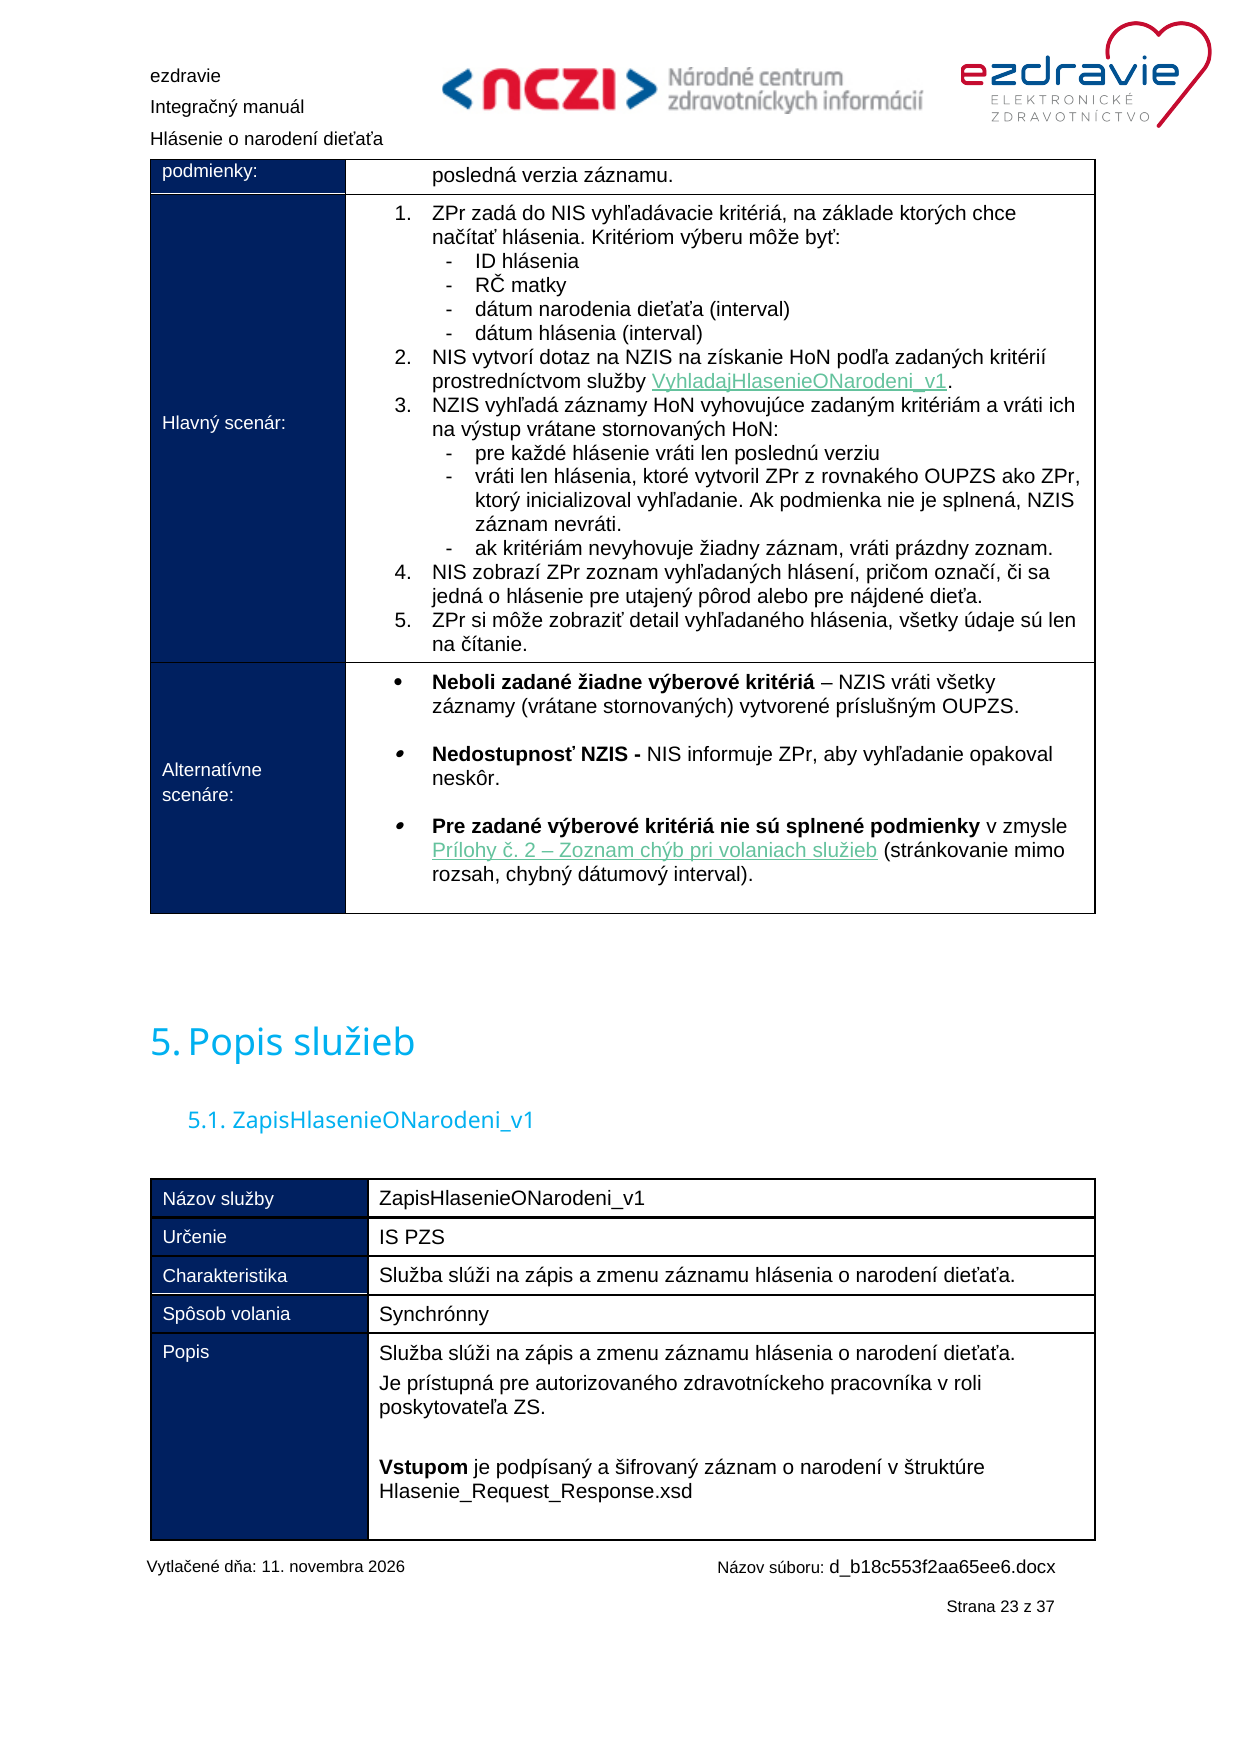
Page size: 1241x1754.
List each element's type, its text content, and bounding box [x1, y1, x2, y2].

table_cell Určenie [152, 1219, 367, 1255]
picture [442, 67, 924, 114]
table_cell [346, 160, 1094, 193]
table_cell IS PZS [369, 1219, 1094, 1255]
table_cell Popis [152, 1334, 367, 1539]
table_cell Spôsob volania [152, 1296, 367, 1332]
subtitle Popis služieb [150, 1015, 1090, 1066]
table_header Názov služby [152, 1180, 367, 1216]
table_cell Alternatívne scenáre: [151, 663, 345, 913]
table_cell Neboli zadané žiadne výberové kritériá – NZIS vráti všetky záznamy (vrátane stornovaných) vytvorené príslušným OUPZS. Nedostupnosť NZIS - NIS informuje ZPr, aby vyhľadanie opakoval neskôr. Pre zadané výberové kritériá nie sú splnené podmienky v zmysle Prílohy č. 2 – Zoznam chýb pri volaniach služieb (stránkovanie mimo rozsah, chybný dátumový interval). [346, 663, 1094, 913]
table_cell Hlavný scenár: [151, 195, 345, 662]
table_cell ZPr zadá do NIS vyhľadávacie kritériá, na základe ktorých chce načítať hlásenia. Kritériom výberu môže byť: ID hlásenia RČ matky dátum narodenia dieťaťa (interval) dátum hlásenia (interval) NIS vytvorí dotaz na NZIS na získanie HoN podľa zadaných kritérií prostredníctvom služby VyhladajHlasenieONarodeni_v1. NZIS vyhľadá záznamy HoN vyhovujúce zadaným kritériám a vráti ich na výstup vrátane stornovaných HoN: pre každé hlásenie vráti len poslednú verziu vráti len hlásenia, ktoré vytvoril ZPr z rovnakého OUPZS ako ZPr, ktorý inicializoval vyhľadanie. Ak podmienka nie je splnená, NZIS záznam nevráti. ak kritériám nevyhovuje žiadny záznam, vráti prázdny zoznam. NIS zobrazí ZPr zoznam vyhľadaných hlásení, pričom označí, či sa jedná o hlásenie pre utajený pôrod alebo pre nájdené dieťa. ZPr si môže zobraziť detail vyhľadaného hlásenia, všetky údaje sú len na čítanie. [346, 195, 1094, 662]
table_cell Synchrónny [369, 1296, 1094, 1332]
table_header ZapisHlasenieONarodeni_v1 [369, 1180, 1094, 1216]
picture [961, 21, 1212, 128]
table_cell Služba slúži na zápis a zmenu záznamu hlásenia o narodení dieťaťa. [369, 1257, 1094, 1293]
subtitle ZapisHlasenieONarodeni_v1 [187, 1104, 1090, 1135]
table_cell Výstupné podmienky: [151, 160, 345, 193]
table_cell Charakteristika [152, 1257, 367, 1293]
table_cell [369, 1334, 1094, 1539]
